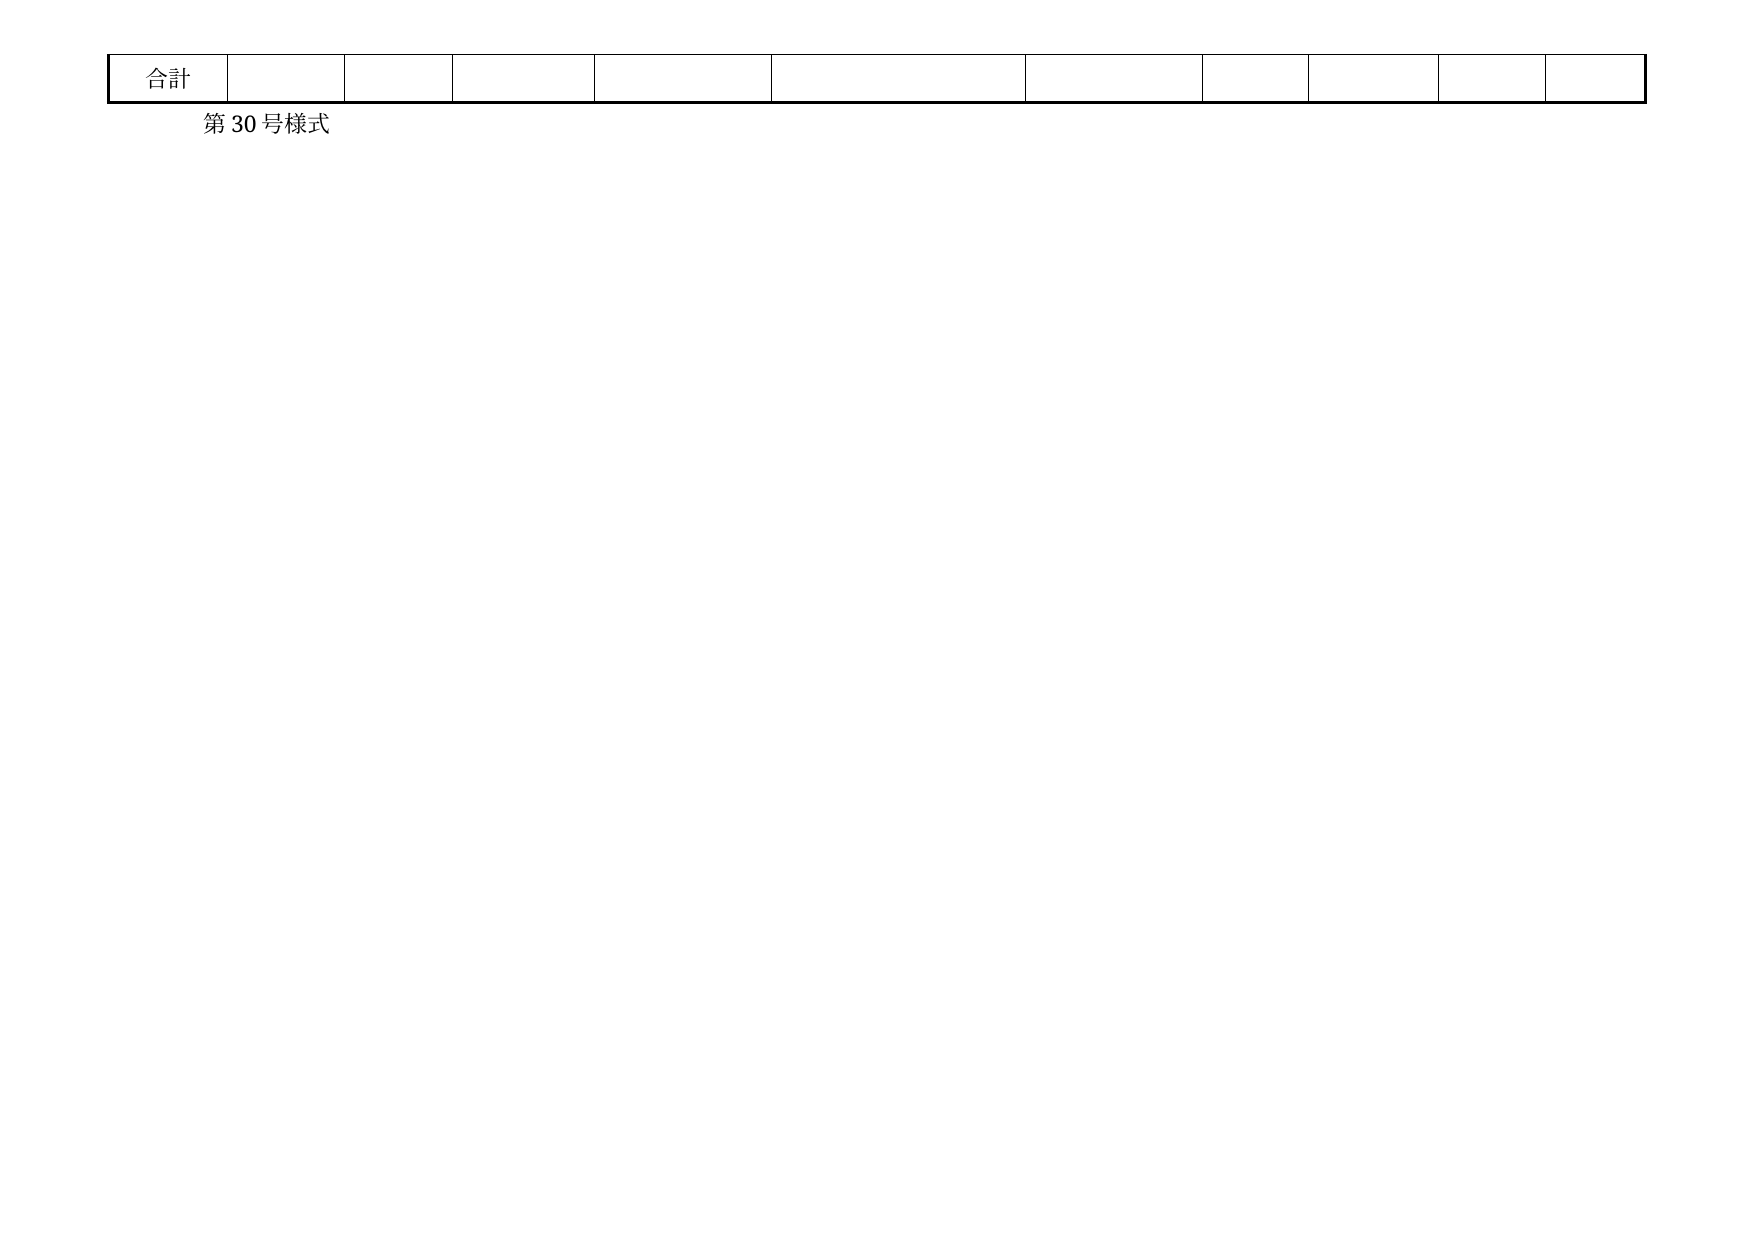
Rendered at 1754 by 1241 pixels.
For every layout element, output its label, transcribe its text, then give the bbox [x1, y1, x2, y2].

text 第30号様式 [89, 104, 1665, 142]
table_cell [1203, 55, 1308, 101]
table_cell [453, 55, 594, 101]
table_cell 合計 [110, 55, 227, 101]
table_cell [1026, 55, 1202, 101]
table_cell [228, 55, 344, 101]
table_cell [1546, 55, 1644, 101]
table_cell [772, 55, 1025, 101]
table_cell [1439, 55, 1545, 101]
table_cell [1309, 55, 1438, 101]
table_cell [595, 55, 771, 101]
table_cell [345, 55, 452, 101]
